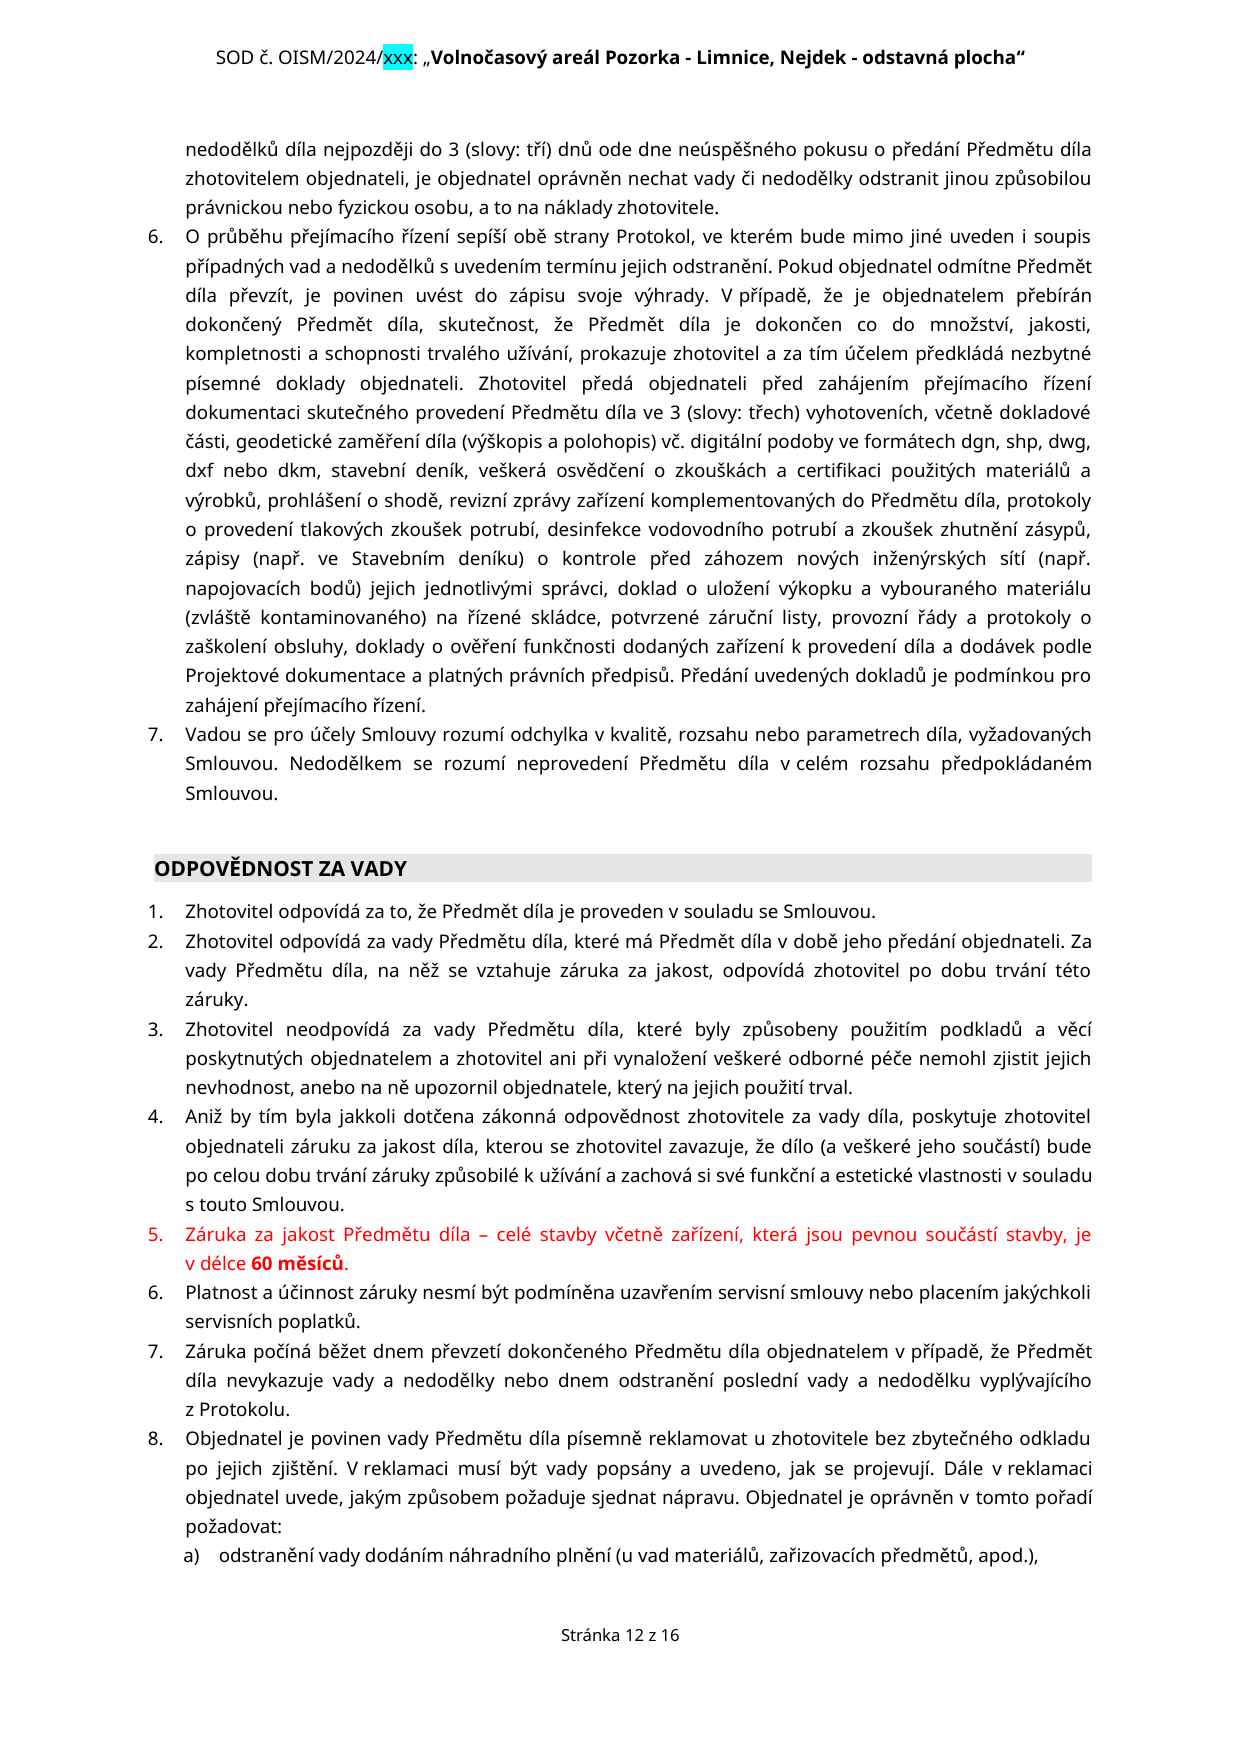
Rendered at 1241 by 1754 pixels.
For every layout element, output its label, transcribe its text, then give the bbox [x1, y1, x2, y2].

list Vadou se pro účely Smlouvy rozumí odchylka v kvalitě, rozsahu nebo parametrech díla, vyžadovaných Smlouvou. Nedodělkem se rozumí neprovedení Předmětu díla v celém rozsahu předpokládaném Smlouvou. [148, 721, 1092, 805]
list Platnost a účinnost záruky nesmí být podmíněna uzavřením servisní smlouvy nebo placením jakýchkoli servisních poplatků. [148, 1279, 1092, 1334]
list Záruka za jakost Předmětu díla – celé stavby včetně zařízení, která jsou pevnou součástí stavby, je v délce 60 měsíců. [148, 1221, 1092, 1276]
list Objednatel je povinen vady Předmětu díla písemně reklamovat u zhotovitele bez zbytečného odkladu po jejich zjištění. V reklamaci musí být vady popsány a uvedeno, jak se projevují. Dále v reklamaci objednatel uvede, jakým způsobem požaduje sjednat nápravu. Objednatel je oprávněn v tomto pořadí požadovat: [148, 1426, 1092, 1539]
list Zhotovitel neodpovídá za vady Předmětu díla, které byly způsobeny použitím podkladů a věcí poskytnutých objednatelem a zhotovitel ani při vynaložení veškeré odborné péče nemohl zjistit jejich nevhodnost, anebo na ně upozornil objednatele, který na jejich použití trval. [148, 1016, 1092, 1100]
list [148, 136, 1092, 220]
list Zhotovitel odpovídá za to, že Předmět díla je proveden v souladu se Smlouvou. [148, 899, 1092, 924]
list Záruka počíná běžet dnem převzetí dokončeného Předmětu díla objednatelem v případě, že Předmět díla nevykazuje vady a nedodělky nebo dnem odstranění poslední vady a nedodělku vyplývajícího z Protokolu. [148, 1338, 1092, 1422]
list odstranění vady dodáním náhradního plnění (u vad materiálů, zařizovacích předmětů, apod.), [183, 1543, 1092, 1568]
list Zhotovitel odpovídá za vady Předmětu díla, které má Předmět díla v době jeho předání objednateli. Za vady Předmětu díla, na něž se vztahuje záruka za jakost, odpovídá zhotovitel po dobu trvání této záruky. [148, 928, 1092, 1012]
text ODPOVĚDNOST ZA VADY [154, 854, 1092, 882]
list Aniž by tím byla jakkoli dotčena zákonná odpovědnost zhotovitele za vady díla, poskytuje zhotovitel objednateli záruku za jakost díla, kterou se zhotovitel zavazuje, že dílo (a veškeré jeho součástí) bude po celou dobu trvání záruky způsobilé k užívání a zachová si své funkční a estetické vlastnosti v souladu s touto Smlouvou. [148, 1104, 1092, 1217]
list O průběhu přejímacího řízení sepíší obě strany Protokol, ve kterém bude mimo jiné uveden i soupis případných vad a nedodělků s uvedením termínu jejich odstranění. Pokud objednatel odmítne Předmět díla převzít, je povinen uvést do zápisu svoje výhrady. V případě, že je objednatelem přebírán dokončený Předmět díla, skutečnost, že Předmět díla je dokončen co do množství, jakosti, kompletnosti a schopnosti trvalého užívání, prokazuje zhotovitel a za tím účelem předkládá nezbytné písemné doklady objednateli. Zhotovitel předá objednateli před zahájením přejímacího řízení dokumentaci skutečného provedení Předmětu díla ve 3 (slovy: třech) vyhotoveních, včetně dokladové části, geodetické zaměření díla (výškopis a polohopis) vč. digitální podoby ve formátech dgn, shp, dwg, dxf nebo dkm, stavební deník, veškerá osvědčení o zkouškách a certifikaci použitých materiálů a výrobků, prohlášení o shodě, revizní zprávy zařízení komplementovaných do Předmětu díla, protokoly o provedení tlakových zkoušek potrubí, desinfekce vodovodního potrubí a zkoušek zhutnění zásypů, zápisy (např. ve Stavebním deníku) o kontrole před záhozem nových inženýrských sítí (např. napojovacích bodů) jejich jednotlivými správci, doklad o uložení výkopku a vybouraného materiálu (zvláště kontaminovaného) na řízené skládce, potvrzené záruční listy, provozní řády a protokoly o zaškolení obsluhy, doklady o ověření funkčnosti dodaných zařízení k provedení díla a dodávek podle Projektové dokumentace a platných právních předpisů. Předání uvedených dokladů je podmínkou pro zahájení přejímacího řízení. [148, 224, 1092, 717]
